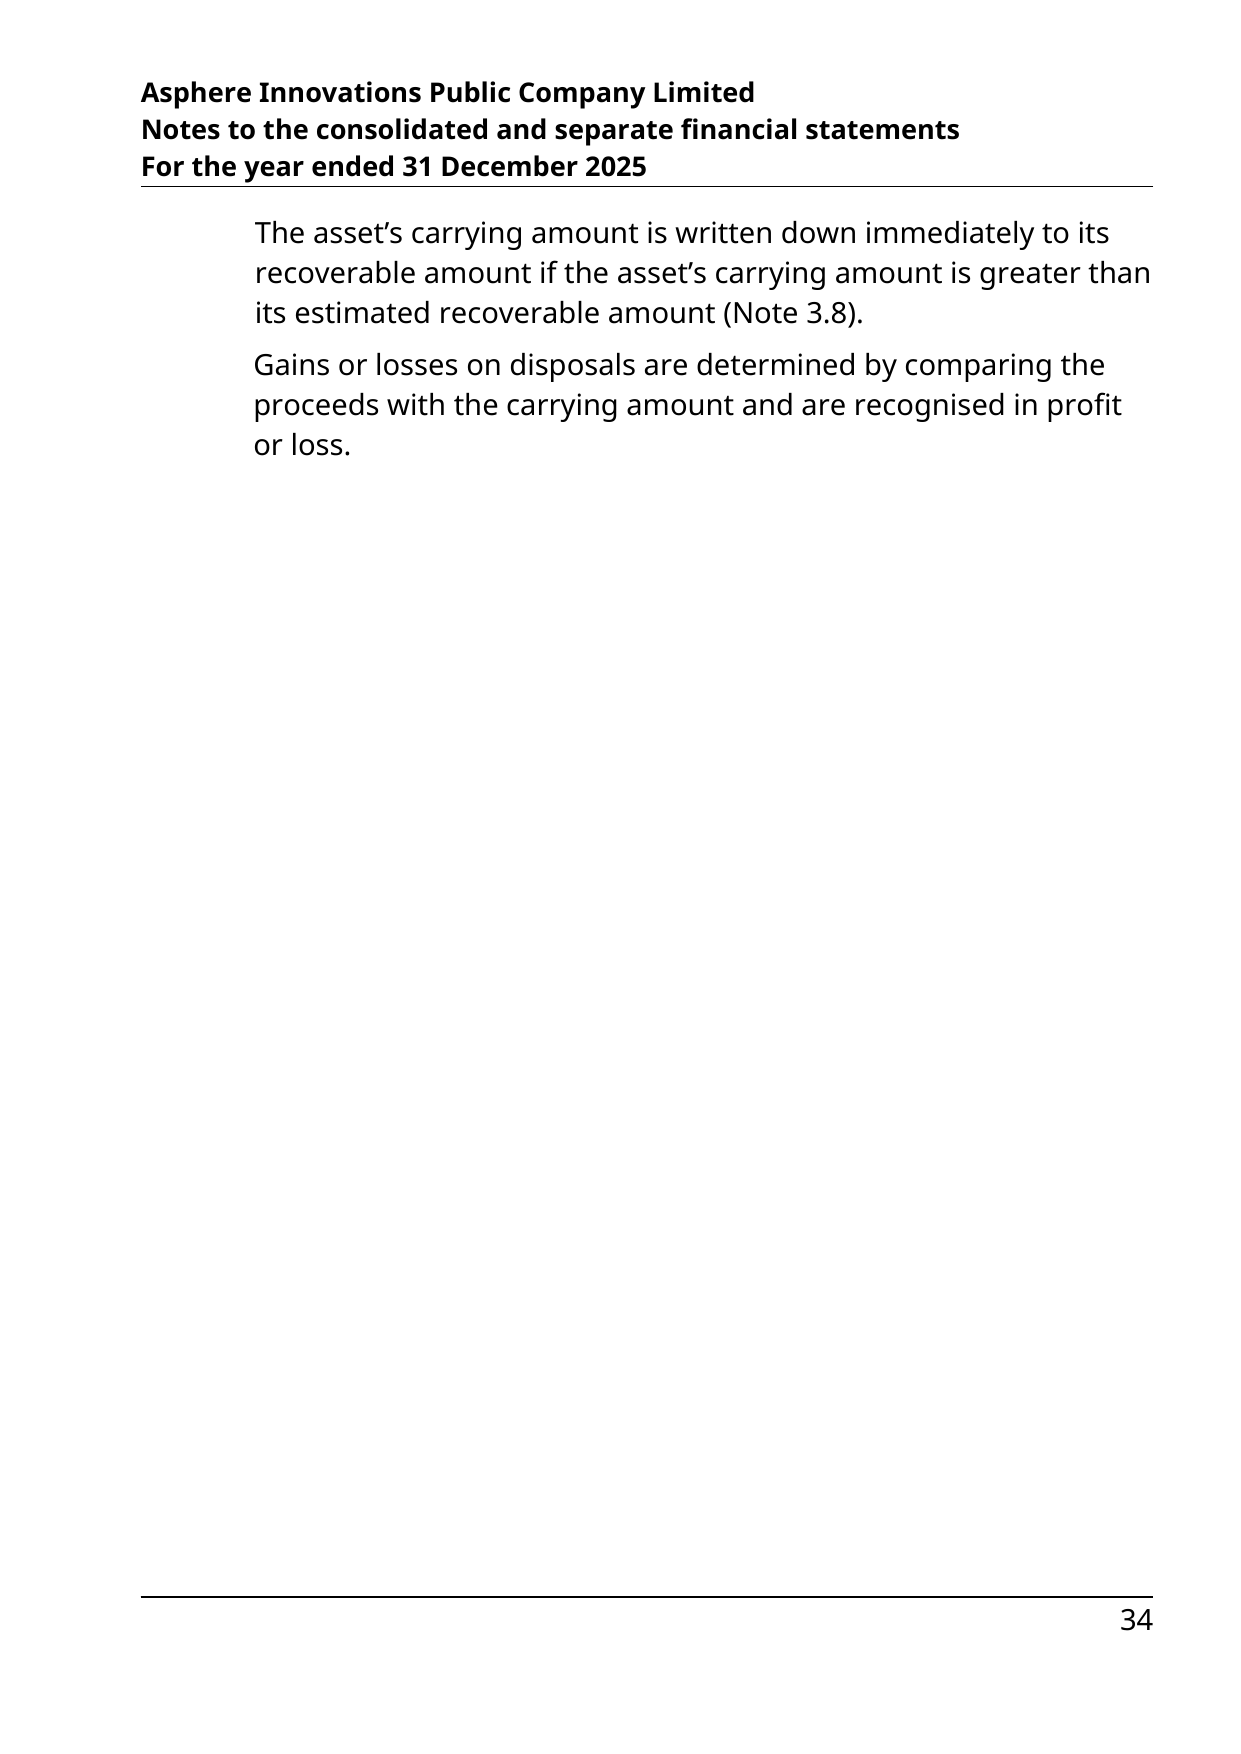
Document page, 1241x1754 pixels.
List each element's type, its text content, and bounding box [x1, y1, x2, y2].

list Gains or losses on disposals are determined by comparing the proceeds with the carrying amount and are recognised in profit or loss. [253, 344, 1153, 463]
text The asset’s carrying amount is written down immediately to its recoverable amount if the asset’s carrying amount is greater than its estimated recoverable amount (Note 3.8). [254, 213, 1153, 332]
